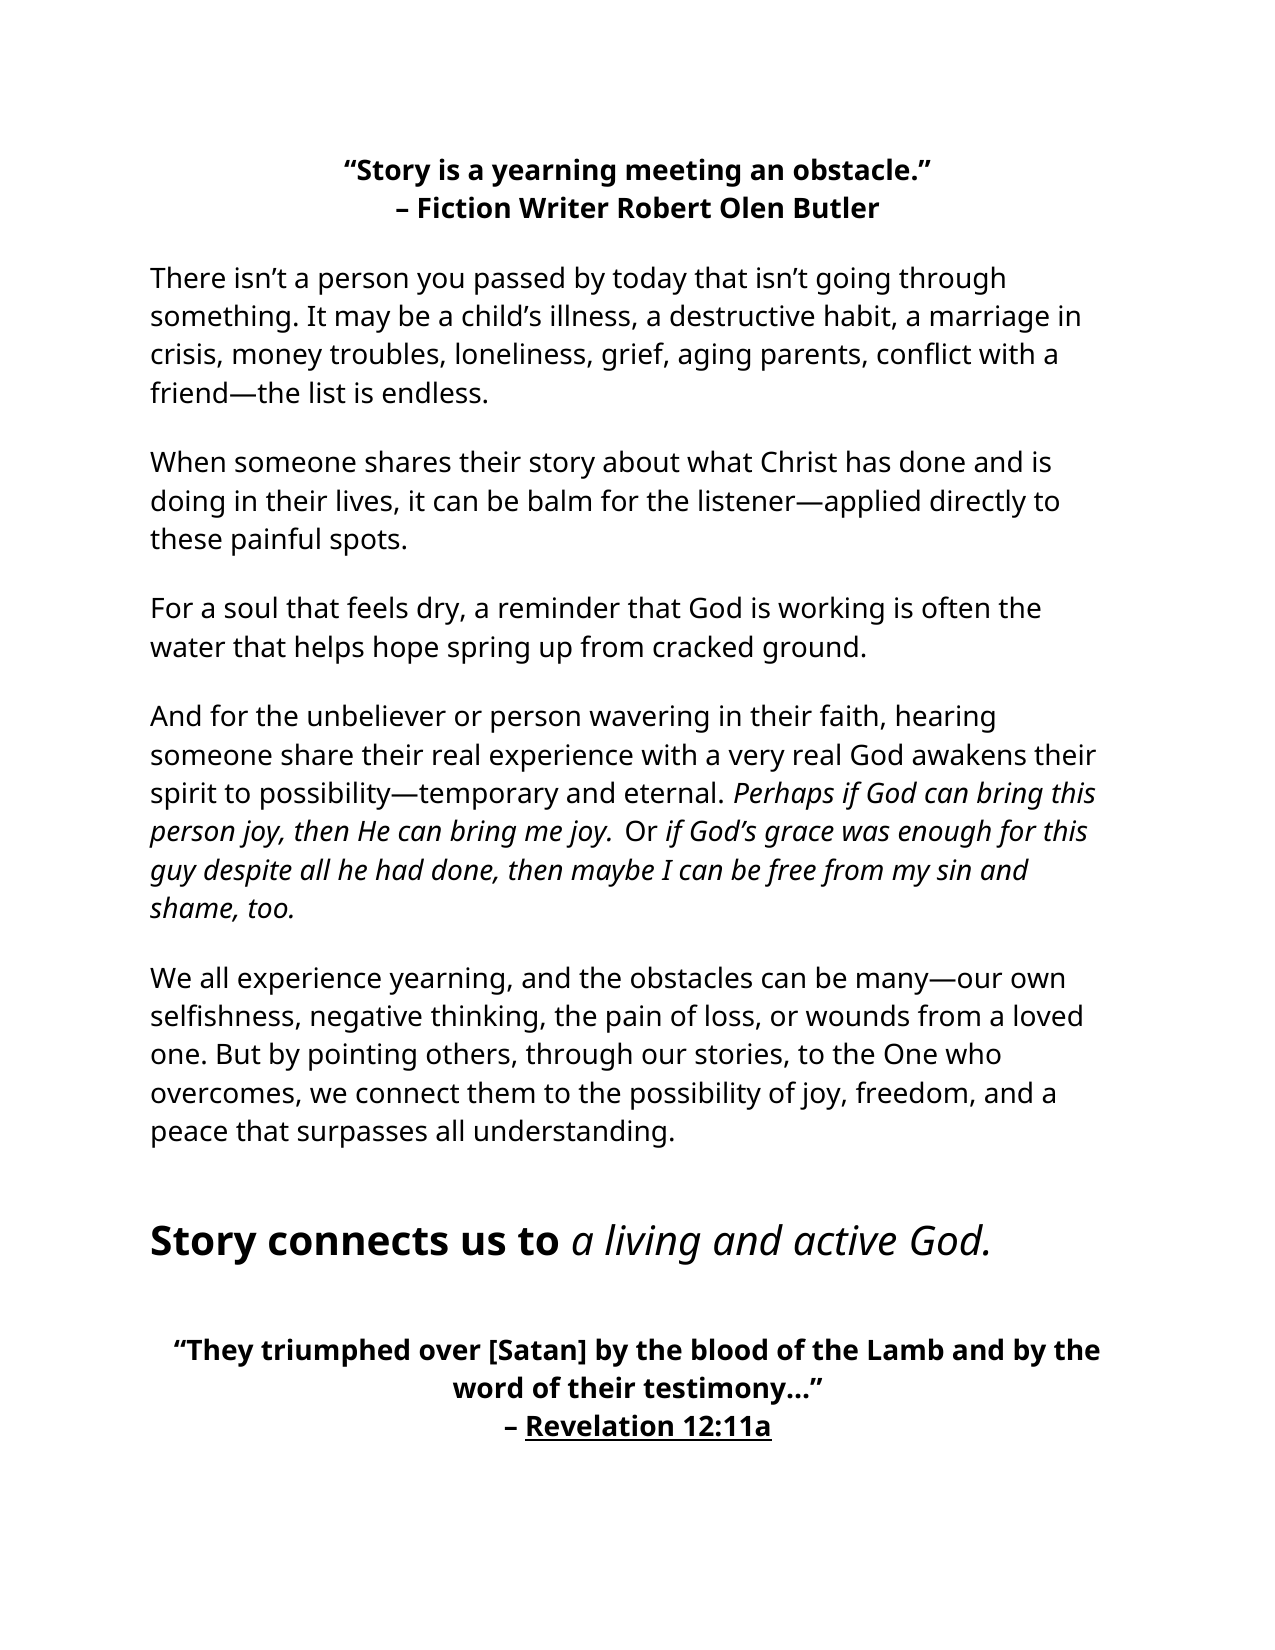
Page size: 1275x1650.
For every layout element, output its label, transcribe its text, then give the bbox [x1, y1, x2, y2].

text For a soul that feels dry, a reminder that God is working is often the water that helps hope spring up from cracked ground. [150, 589, 1125, 665]
text When someone shares their story about what Christ has done and is doing in their lives, it can be balm for the listener—applied directly to these painful spots. [150, 442, 1125, 557]
text We all experience yearning, and the obstacles can be many—our own selfishness, negative thinking, the pain of loss, or wounds from a loved one. But by pointing others, through our stories, to the One who overcomes, we connect them to the possibility of joy, freedom, and a peace that surpasses all understanding. [150, 958, 1125, 1149]
text There isn’t a person you passed by today that isn’t going through something. It may be a child’s illness, a destructive habit, a marriage in crisis, money troubles, loneliness, grief, aging parents, conflict with a friend—the list is endless. [150, 258, 1125, 411]
text Story connects us to a living and active God. [150, 1212, 1125, 1267]
text And for the unbeliever or person wavering in their faith, hearing someone share their real experience with a very real God awakens their spirit to possibility—temporary and eternal. Perhaps if God can bring this person joy, then He can bring me joy. Or if God’s grace was enough for this guy despite all he had done, then maybe I can be free from my sin and shame, too. [150, 697, 1125, 927]
text “They triumphed over [Satan] by the blood of the Lamb and by the word of their testimony…” – Revelation 12:11a [150, 1330, 1125, 1445]
text “Story is a yearning meeting an obstacle.” – Fiction Writer Robert Olen Butler [150, 150, 1125, 227]
